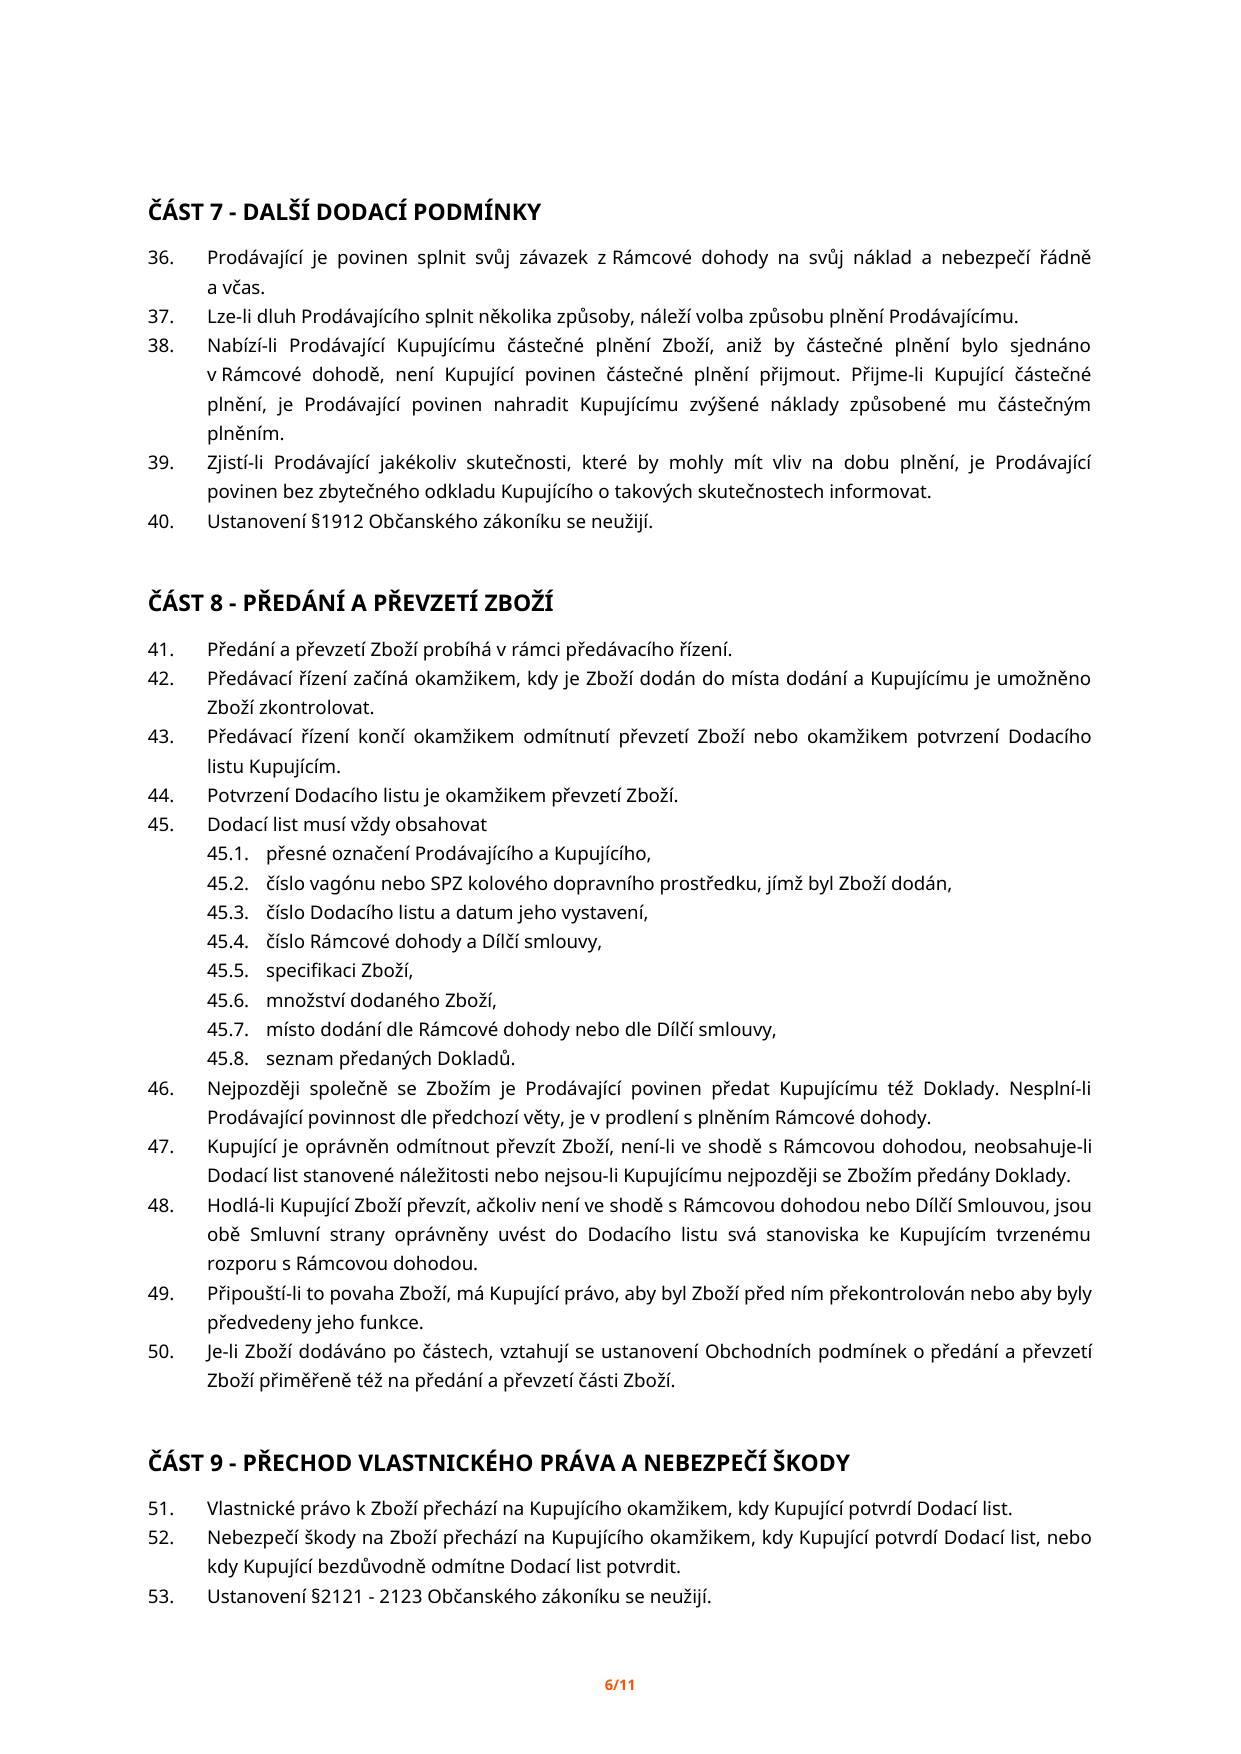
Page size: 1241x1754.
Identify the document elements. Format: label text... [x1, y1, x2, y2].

list Předávací řízení končí okamžikem odmítnutí převzetí Zboží nebo okamžikem potvrzení Dodacího listu Kupujícím. [148, 724, 1092, 778]
list Vlastnické právo k Zboží přechází na Kupujícího okamžikem, kdy Kupující potvrdí Dodací list. [148, 1495, 1092, 1521]
list Připouští-li to povaha Zboží, má Kupující právo, aby byl Zboží před ním překontrolován nebo aby byly předvedeny jeho funkce. [148, 1280, 1092, 1334]
list číslo Dodacího listu a datum jeho vystavení, [207, 899, 1092, 925]
list množství dodaného Zboží, [207, 987, 1092, 1013]
list Prodávající je povinen splnit svůj závazek z Rámcové dohody na svůj náklad a nebezpečí řádně a včas. [148, 245, 1092, 299]
list Je-li Zboží dodáváno po částech, vztahují se ustanovení Obchodních podmínek o předání a převzetí Zboží přiměřeně též na předání a převzetí části Zboží. [148, 1338, 1092, 1393]
subtitle PŘECHOD VLASTNICKÉHO PRÁVA A NEBEZPEČÍ ŠKODY [148, 1447, 1092, 1478]
list Hodlá-li Kupující Zboží převzít, ačkoliv není ve shodě s Rámcovou dohodou nebo Dílčí Smlouvou, jsou obě Smluvní strany oprávněny uvést do Dodacího listu svá stanoviska ke Kupujícím tvrzenému rozporu s Rámcovou dohodou. [148, 1192, 1092, 1276]
list Předávací řízení začíná okamžikem, kdy je Zboží dodán do místa dodání a Kupujícímu je umožněno Zboží zkontrolovat. [148, 665, 1092, 720]
list Potvrzení Dodacího listu je okamžikem převzetí Zboží. [148, 782, 1092, 808]
list Nejpozději společně se Zbožím je Prodávající povinen předat Kupujícímu též Doklady. Nesplní-li Prodávající povinnost dle předchozí věty, je v prodlení s plněním Rámcové dohody. [148, 1075, 1092, 1130]
list Ustanovení §1912 Občanského zákoníku se neužijí. [148, 508, 1092, 534]
list Dodací list musí vždy obsahovat [148, 811, 1092, 837]
list Lze-li dluh Prodávajícího splnit několika způsoby, náleží volba způsobu plnění Prodávajícímu. [148, 303, 1092, 329]
list přesné označení Prodávajícího a Kupujícího, [207, 841, 1092, 866]
list Nabízí-li Prodávající Kupujícímu částečné plnění Zboží, aniž by částečné plnění bylo sjednáno v Rámcové dohodě, není Kupující povinen částečné plnění přijmout. Přijme-li Kupující částečné plnění, je Prodávající povinen nahradit Kupujícímu zvýšené náklady způsobené mu částečným plněním. [148, 332, 1092, 446]
list Ustanovení §2121 - 2123 Občanského zákoníku se neužijí. [148, 1583, 1092, 1609]
subtitle DALŠÍ DODACÍ PODMÍNKY [148, 196, 1092, 227]
list Nebezpečí škody na Zboží přechází na Kupujícího okamžikem, kdy Kupující potvrdí Dodací list, nebo kdy Kupující bezdůvodně odmítne Dodací list potvrdit. [148, 1524, 1092, 1579]
list Zjistí-li Prodávající jakékoliv skutečnosti, které by mohly mít vliv na dobu plnění, je Prodávající povinen bez zbytečného odkladu Kupujícího o takových skutečnostech informovat. [148, 449, 1092, 504]
list Předání a převzetí Zboží probíhá v rámci předávacího řízení. [148, 636, 1092, 661]
list seznam předaných Dokladů. [207, 1046, 1092, 1071]
list specifikaci Zboží, [207, 958, 1092, 983]
subtitle PŘEDÁNÍ A PŘEVZETÍ ZBOŽÍ [148, 587, 1092, 619]
list Kupující je oprávněn odmítnout převzít Zboží, není-li ve shodě s Rámcovou dohodou, neobsahuje-li Dodací list stanovené náležitosti nebo nejsou-li Kupujícímu nejpozději se Zbožím předány Doklady. [148, 1133, 1092, 1188]
list číslo vagónu nebo SPZ kolového dopravního prostředku, jímž byl Zboží dodán, [207, 870, 1092, 896]
list číslo Rámcové dohody a Dílčí smlouvy, [207, 928, 1092, 954]
list místo dodání dle Rámcové dohody nebo dle Dílčí smlouvy, [207, 1016, 1092, 1042]
